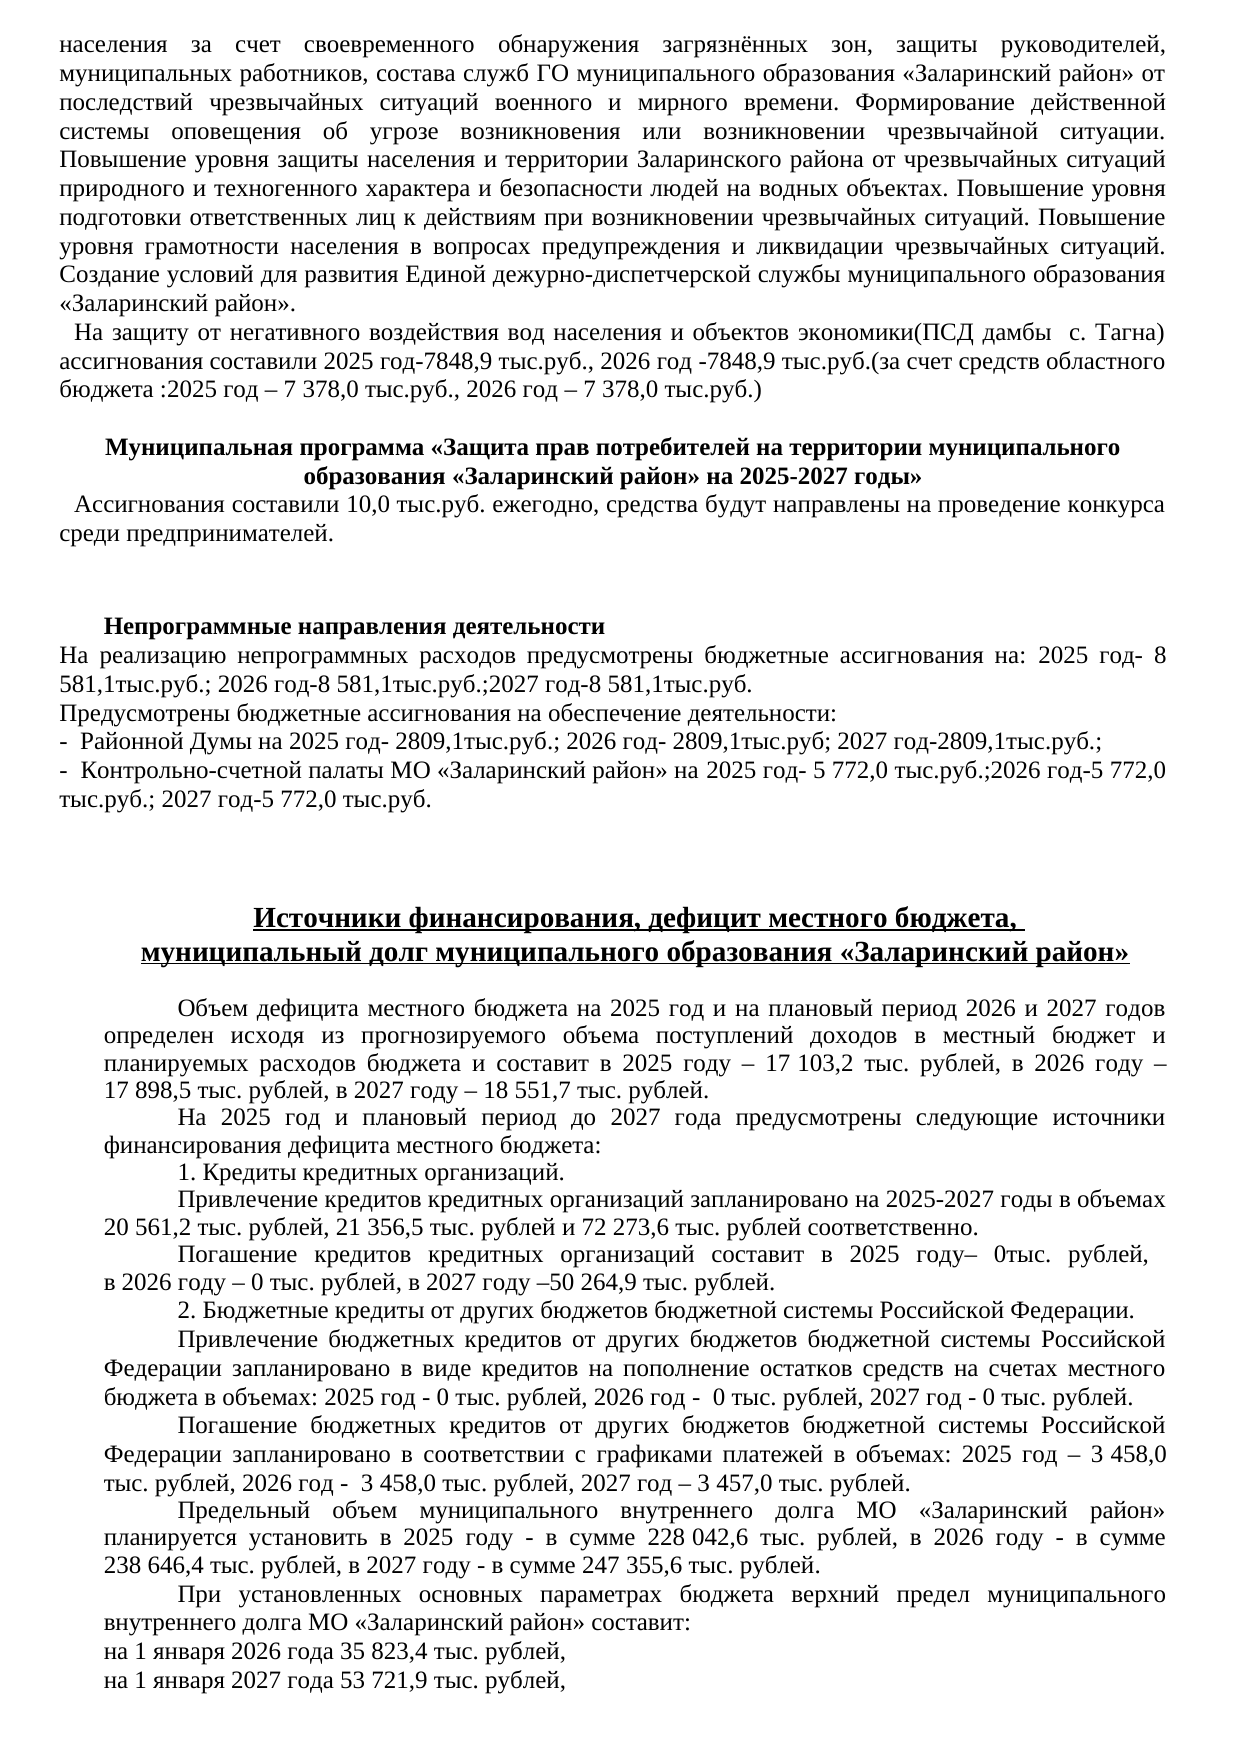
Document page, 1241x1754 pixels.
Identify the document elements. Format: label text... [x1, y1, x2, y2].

text Предельный объем муниципального внутреннего долга МО «Заларинский район» планируется установить в 2025 году - в сумме 228 042,6 тыс. рублей, в 2026 году - в сумме 238 646,4 тыс. рублей, в 2027 году - в сумме 247 355,6 тыс. рублей. [103, 1497, 1167, 1579]
text При установленных основных параметрах бюджета верхний предел муниципального внутреннего долга МО «Заларинский район» составит: [103, 1579, 1167, 1636]
text Погашение бюджетных кредитов от других бюджетов бюджетной системы Российской Федерации запланировано в соответствии с графиками платежей в объемах: 2025 год – 3 458,0 тыс. рублей, 2026 год - 3 458,0 тыс. рублей, 2027 год – 3 457,0 тыс. рублей. [103, 1410, 1167, 1497]
text Привлечение кредитов кредитных организаций запланировано на 2025-2027 годы в объемах 20 561,2 тыс. рублей, 21 356,5 тыс. рублей и 72 273,6 тыс. рублей соответственно. [103, 1186, 1167, 1241]
text на 1 января 2026 года 35 823,4 тыс. рублей, [103, 1636, 1167, 1665]
text Объем дефицита местного бюджета на 2025 год и на плановый период 2026 и 2027 годов определен исходя из прогнозируемого объема поступлений доходов в местный бюджет и планируемых расходов бюджета и составит в 2025 году – 17 103,2 тыс. рублей, в 2026 году – 17 898,5 тыс. рублей, в 2027 году – 18 551,7 тыс. рублей. [103, 994, 1167, 1104]
text Предусмотрены бюджетные ассигнования на обеспечение деятельности: [59, 698, 1167, 726]
text Погашение кредитов кредитных организаций составит в 2025 году– 0тыс. рублей, в 2026 году – 0 тыс. рублей, в 2027 году –50 264,9 тыс. рублей. [103, 1241, 1167, 1295]
text На 2025 год и плановый период до 2027 года предусмотрены следующие источники финансирования дефицита местного бюджета: [103, 1104, 1167, 1159]
text На защиту от негативного воздействия вод населения и объектов экономики(ПСД дамбы с. Тагна) ассигнования составили 2025 год-7848,9 тыс.руб., 2026 год -7848,9 тыс.руб.(за счет средств областного бюджета :2025 год – 7 378,0 тыс.руб., 2026 год – 7 378,0 тыс.руб.) [59, 317, 1167, 403]
text 2. Бюджетные кредиты от других бюджетов бюджетной системы Российской Федерации. [103, 1295, 1167, 1324]
text - Районной Думы на 2025 год- 2809,1тыс.руб.; 2026 год- 2809,1тыс.руб; 2027 год-2809,1тыс.руб.; [59, 726, 1167, 755]
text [59, 29, 1167, 317]
text Муниципальная программа «Защита прав потребителей на территории муниципального образования «Заларинский район» на 2025-2027 годы» [59, 432, 1167, 489]
text Непрограммные направления деятельности [59, 611, 1167, 640]
text Привлечение бюджетных кредитов от других бюджетов бюджетной системы Российской Федерации запланировано в виде кредитов на пополнение остатков средств на счетах местного бюджета в объемах: 2025 год - 0 тыс. рублей, 2026 год - 0 тыс. рублей, 2027 год - 0 тыс. рублей. [103, 1324, 1167, 1410]
text Ассигнования составили 10,0 тыс.руб. ежегодно, средства будут направлены на проведение конкурса среди предпринимателей. [59, 489, 1167, 547]
text - Контрольно-счетной палаты МО «Заларинский район» на 2025 год- 5 772,0 тыс.руб.;2026 год-5 772,0 тыс.руб.; 2027 год-5 772,0 тыс.руб. [59, 755, 1167, 813]
text На реализацию непрограммных расходов предусмотрены бюджетные ассигнования на: 2025 год- 8 581,1тыс.руб.; 2026 год-8 581,1тыс.руб.;2027 год-8 581,1тыс.руб. [59, 640, 1167, 698]
text муниципальный долг муниципального образования «Заларинский район» [103, 934, 1167, 967]
text Источники финансирования, дефицит местного бюджета, [103, 900, 1167, 934]
text 1. Кредиты кредитных организаций. [103, 1159, 1167, 1186]
text на 1 января 2027 года 53 721,9 тыс. рублей, [103, 1665, 1167, 1694]
